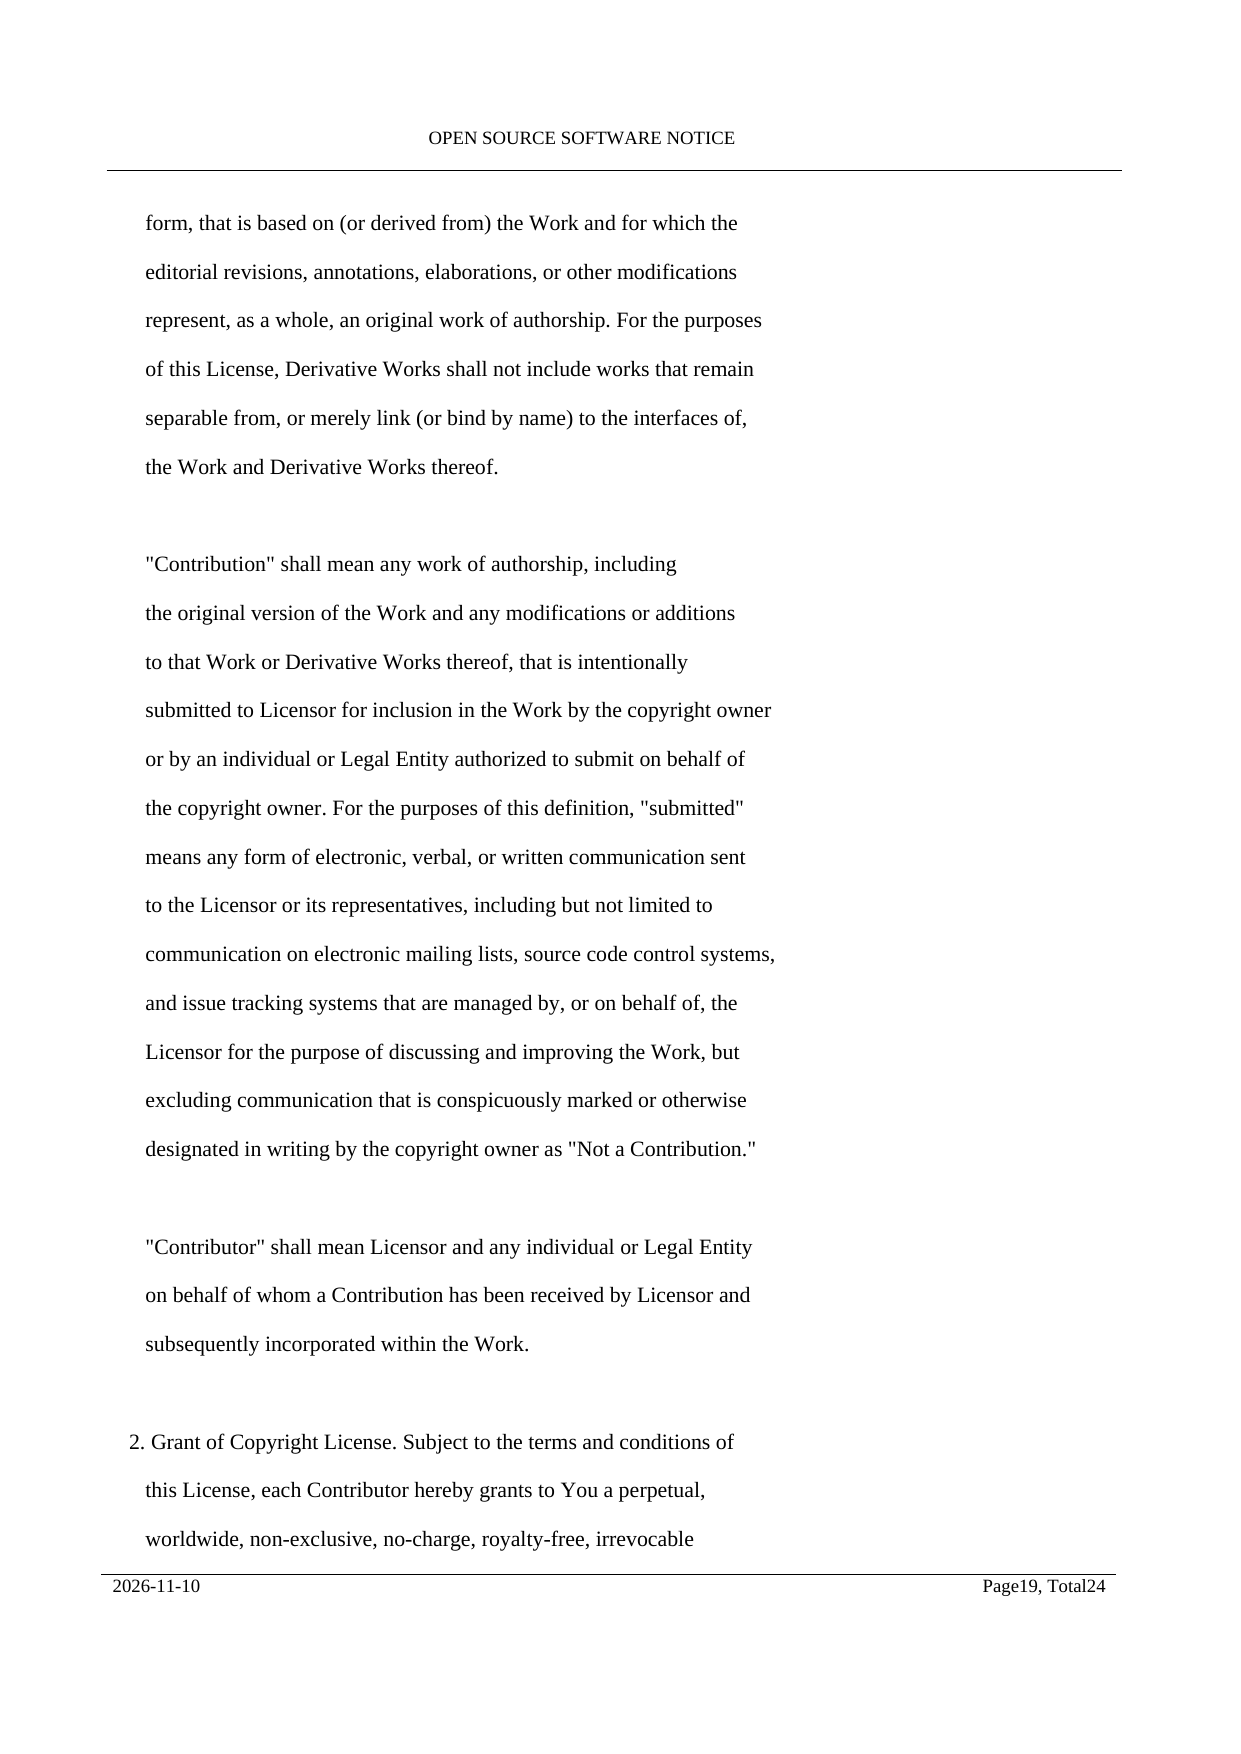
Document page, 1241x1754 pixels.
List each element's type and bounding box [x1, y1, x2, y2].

text [112, 206, 1128, 1555]
